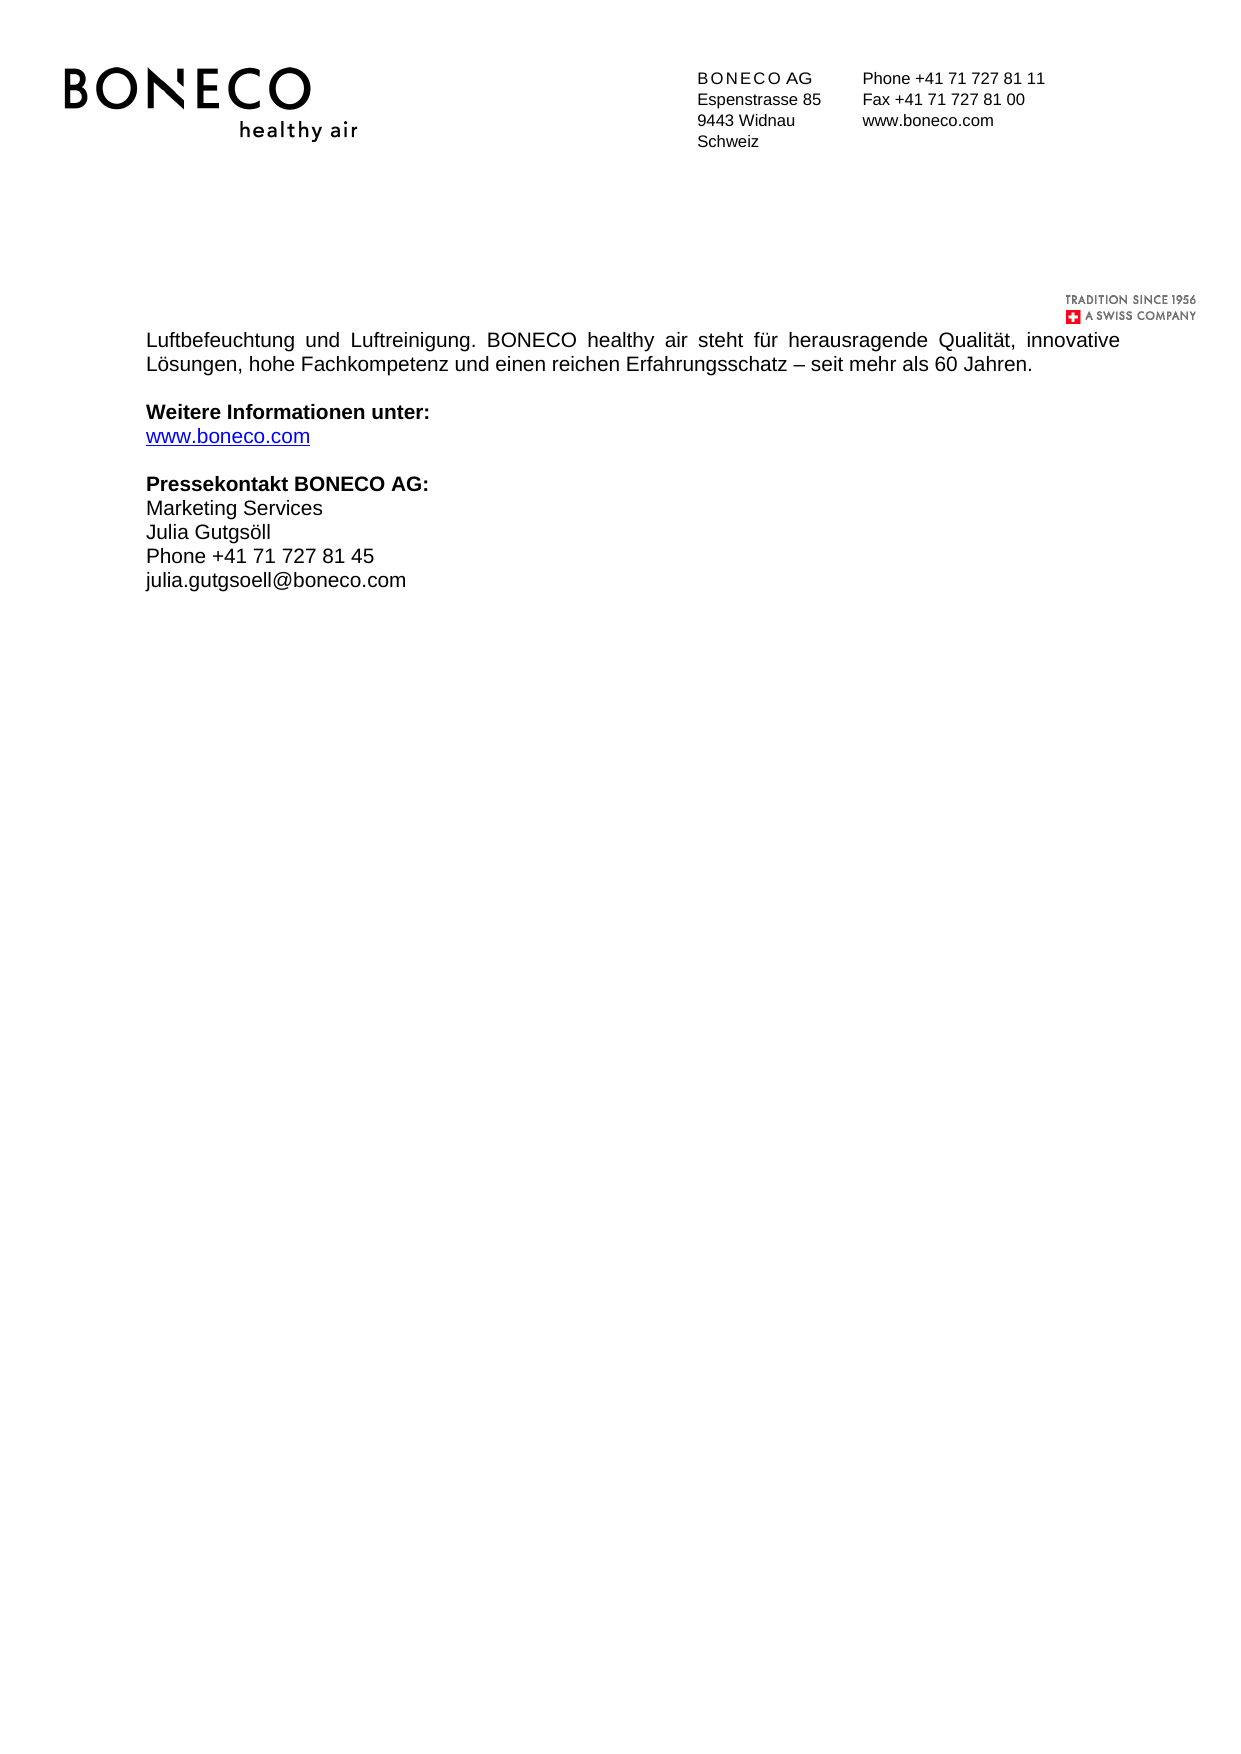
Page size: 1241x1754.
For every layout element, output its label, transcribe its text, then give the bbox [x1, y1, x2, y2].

text Phone +41 71 727 81 45 [146, 543, 1122, 567]
text Marketing Services [146, 496, 1122, 519]
text Luftbefeuchtung und Luftreinigung. BONECO healthy air steht für herausragende Qualität, innovative Lösungen, hohe Fachkompetenz und einen reichen Erfahrungsschatz – seit mehr als 60 Jahren. [146, 328, 1122, 376]
text Pressekontakt BONECO AG: [146, 472, 1122, 496]
picture [64, 67, 358, 142]
picture [1066, 295, 1196, 324]
text julia.gutgsoell@boneco.com [146, 567, 1122, 591]
text Weitere Informationen unter: [146, 400, 1122, 424]
text www.boneco.com [146, 424, 1122, 448]
text Julia Gutgsöll [146, 519, 1122, 543]
